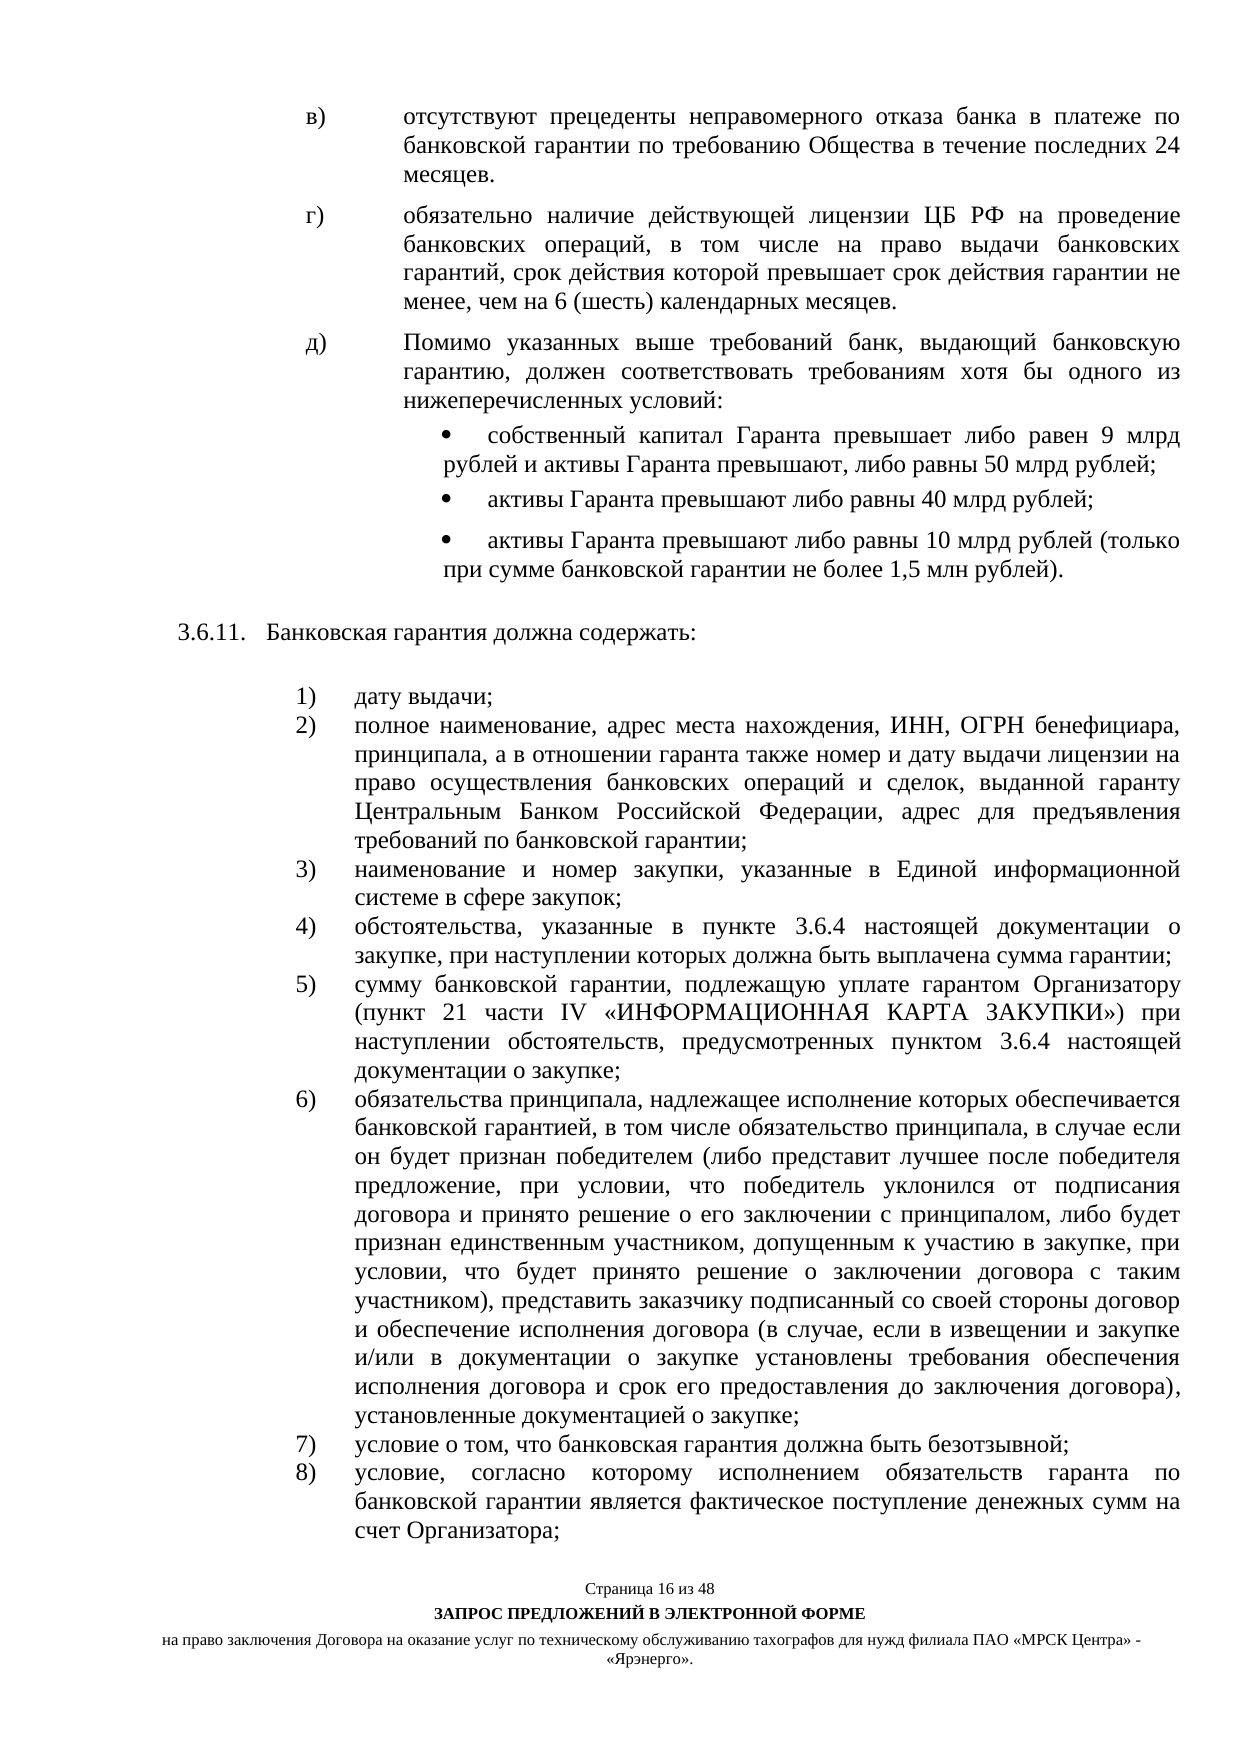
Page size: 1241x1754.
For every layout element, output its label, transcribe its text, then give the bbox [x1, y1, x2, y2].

list наименование и номер закупки, указанные в Единой информационной системе в сфере закупок; [295, 854, 1181, 911]
list сумму банковской гарантии, подлежащую уплате гарантом Организатору (пункт 21 части IV «ИНФОРМАЦИОННАЯ КАРТА ЗАКУПКИ») при наступлении обстоятельств, предусмотренных пунктом 3.6.4 настоящей документации о закупке; [295, 969, 1181, 1084]
list условие, согласно которому исполнением обязательств гаранта по банковской гарантии является фактическое поступление денежных сумм на счет Организатора; [295, 1457, 1181, 1544]
list дату выдачи; [295, 681, 1181, 710]
list активы Гаранта превышают либо равны 10 млрд рублей (только при сумме банковской гарантии не более 1,5 млн рублей). [442, 525, 1181, 582]
list обстоятельства, указанные в пункте 3.6.4 настоящей документации о закупке, при наступлении которых должна быть выплачена сумма гарантии; [295, 911, 1181, 969]
list собственный капитал Гаранта превышает либо равен 9 млрд рублей и активы Гаранта превышают, либо равны 50 млрд рублей; [442, 420, 1181, 477]
subtitle Банковская гарантия должна содержать: [118, 617, 1181, 646]
list активы Гаранта превышают либо равны 40 млрд рублей; [442, 484, 1181, 512]
list обязательства принципала, надлежащее исполнение которых обеспечивается банковской гарантией, в том числе обязательство принципала, в случае если он будет признан победителем (либо представит лучшее после победителя предложение, при условии, что победитель уклонился от подписания договора и принято решение о его заключении с принципалом, либо будет признан единственным участником, допущенным к участию в закупке, при условии, что будет принято решение о заключении договора с таким участником), представить заказчику подписанный со своей стороны договор и обеспечение исполнения договора (в случае, если в извещении и закупке и/или в документации о закупке установлены требования обеспечения исполнения договора и срок его предоставления до заключения договора), установленные документацией о закупке; [295, 1084, 1181, 1429]
list условие о том, что банковская гарантия должна быть безотзывной; [295, 1429, 1181, 1457]
list отсутствуют прецеденты неправомерного отказа банка в платеже по банковской гарантии по требованию Общества в течение последних 24 месяцев. [306, 101, 1181, 187]
list обязательно наличие действующей лицензии ЦБ РФ на проведение банковских операций, в том числе на право выдачи банковских гарантий, срок действия которой превышает срок действия гарантии не менее, чем на 6 (шесть) календарных месяцев. [306, 200, 1181, 315]
list Помимо указанных выше требований банк, выдающий банковскую гарантию, должен соответствовать требованиям хотя бы одного из нижеперечисленных условий: [306, 327, 1181, 414]
list полное наименование, адрес места нахождения, ИНН, ОГРН бенефициара, принципала, а в отношении гаранта также номер и дату выдачи лицензии на право осуществления банковских операций и сделок, выданной гаранту Центральным Банком Российской Федерации, адрес для предъявления требований по банковской гарантии; [295, 710, 1181, 854]
